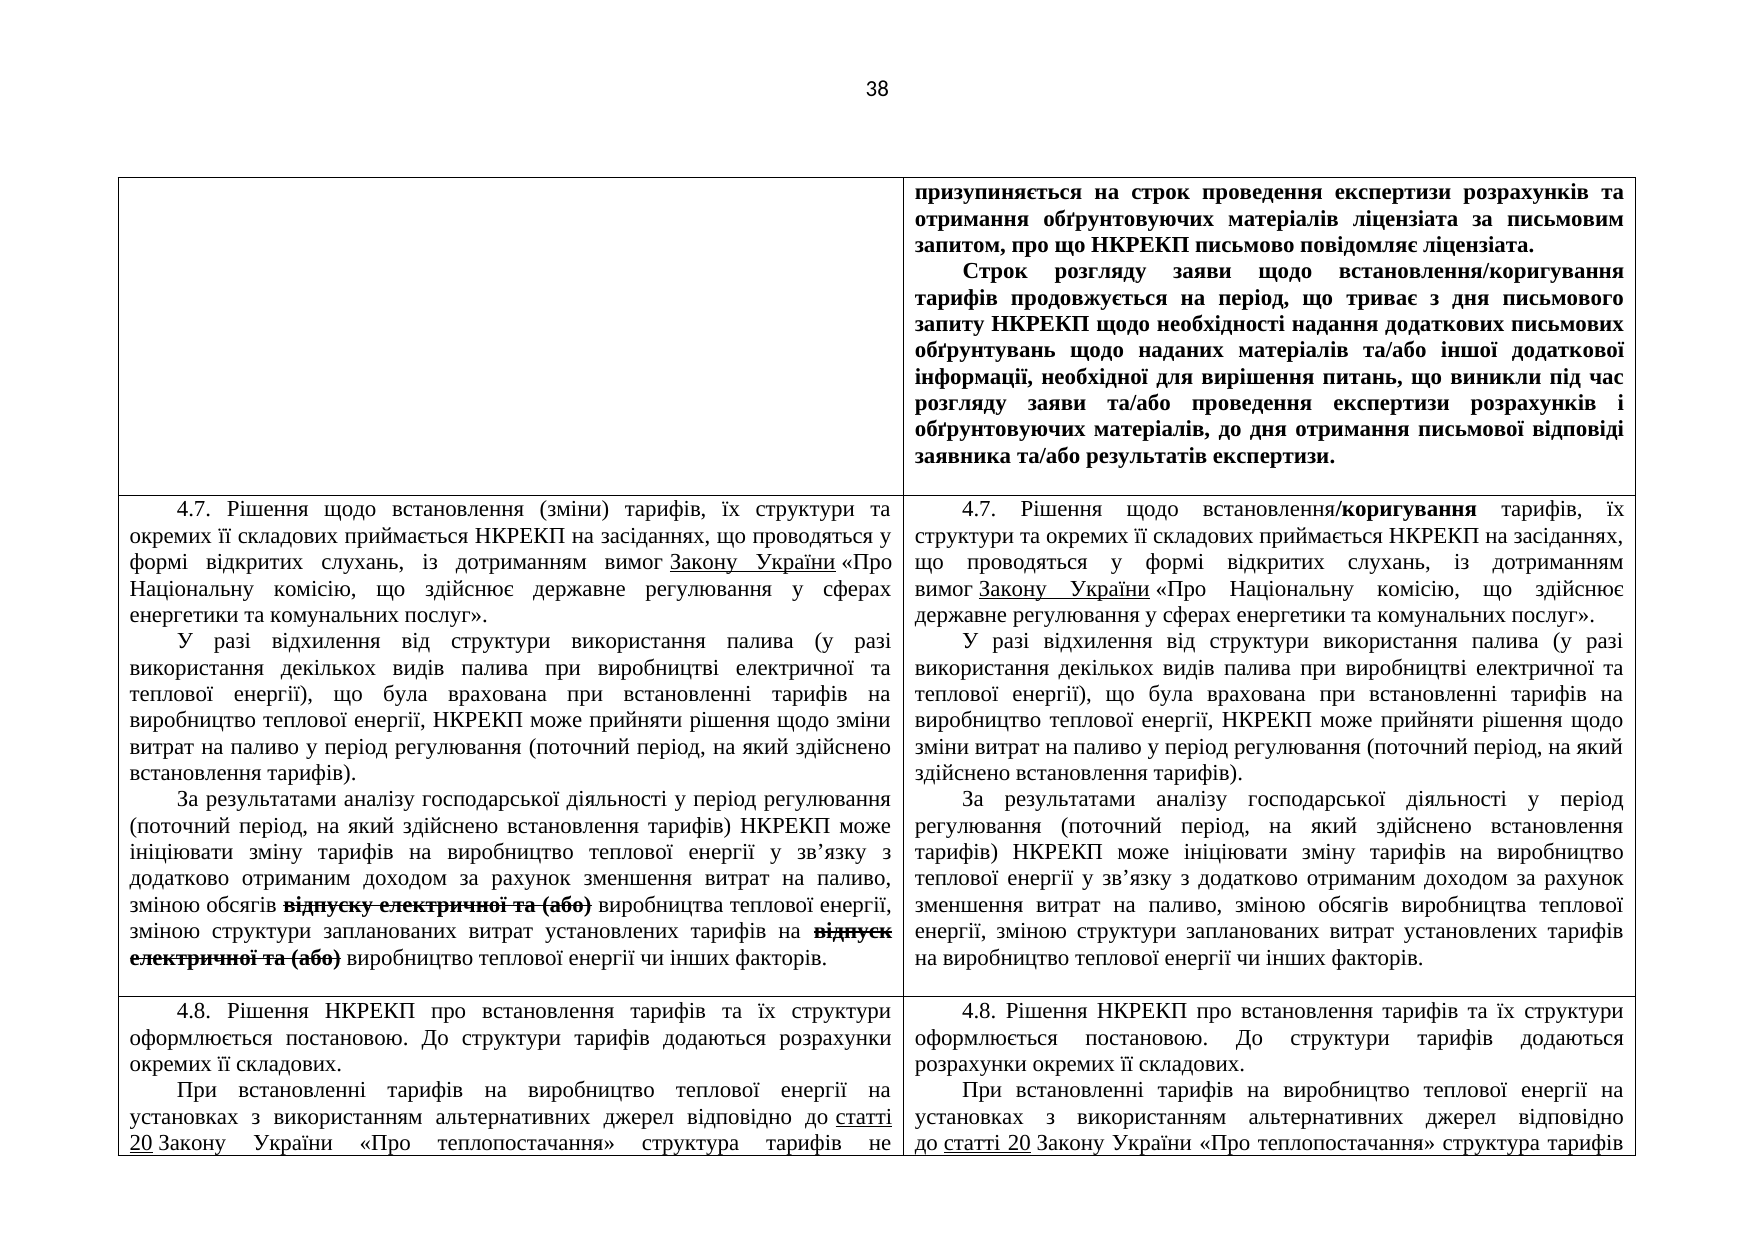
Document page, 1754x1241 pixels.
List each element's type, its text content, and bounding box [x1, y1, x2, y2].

table_cell 4.7. Рішення щодо встановлення (зміни) тарифів, їх структури та окремих її складових приймається НКРЕКП на засіданнях, що проводяться у формі відкритих слухань, із дотриманням вимог Закону України «Про Національну комісію, що здійснює державне регулювання у сферах енергетики та комунальних послуг». У разі відхилення від структури використання палива (у разі використання декількох видів палива при виробництві електричної та теплової енергії), що була врахована при встановленні тарифів на виробництво теплової енергії, НКРЕКП може прийняти рішення щодо зміни витрат на паливо у період регулювання (поточний період, на який здійснено встановлення тарифів). За результатами аналізу господарської діяльності у період регулювання (поточний період, на який здійснено встановлення тарифів) НКРЕКП може ініціювати зміну тарифів на виробництво теплової енергії у зв’язку з додатково отриманим доходом за рахунок зменшення витрат на паливо, зміною обсягів відпуску електричної та (або) виробництва теплової енергії, зміною структури запланованих витрат установлених тарифів на відпуск електричної та (або) виробництво теплової енергії чи інших факторів. [119, 496, 903, 996]
table_cell 4.7. Рішення щодо встановлення/коригування тарифів, їх структури та окремих її складових приймається НКРЕКП на засіданнях, що проводяться у формі відкритих слухань, із дотриманням вимог Закону України «Про Національну комісію, що здійснює державне регулювання у сферах енергетики та комунальних послуг». У разі відхилення від структури використання палива (у разі використання декількох видів палива при виробництві електричної та теплової енергії), що була врахована при встановленні тарифів на виробництво теплової енергії, НКРЕКП може прийняти рішення щодо зміни витрат на паливо у період регулювання (поточний період, на який здійснено встановлення тарифів). За результатами аналізу господарської діяльності у період регулювання (поточний період, на який здійснено встановлення тарифів) НКРЕКП може ініціювати зміну тарифів на виробництво теплової енергії у зв’язку з додатково отриманим доходом за рахунок зменшення витрат на паливо, зміною обсягів виробництва теплової енергії, зміною структури запланованих витрат установлених тарифів на виробництво теплової енергії чи інших факторів. [904, 496, 1635, 996]
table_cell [904, 178, 1635, 494]
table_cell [119, 997, 903, 1155]
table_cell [119, 178, 903, 494]
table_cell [904, 997, 1635, 1155]
